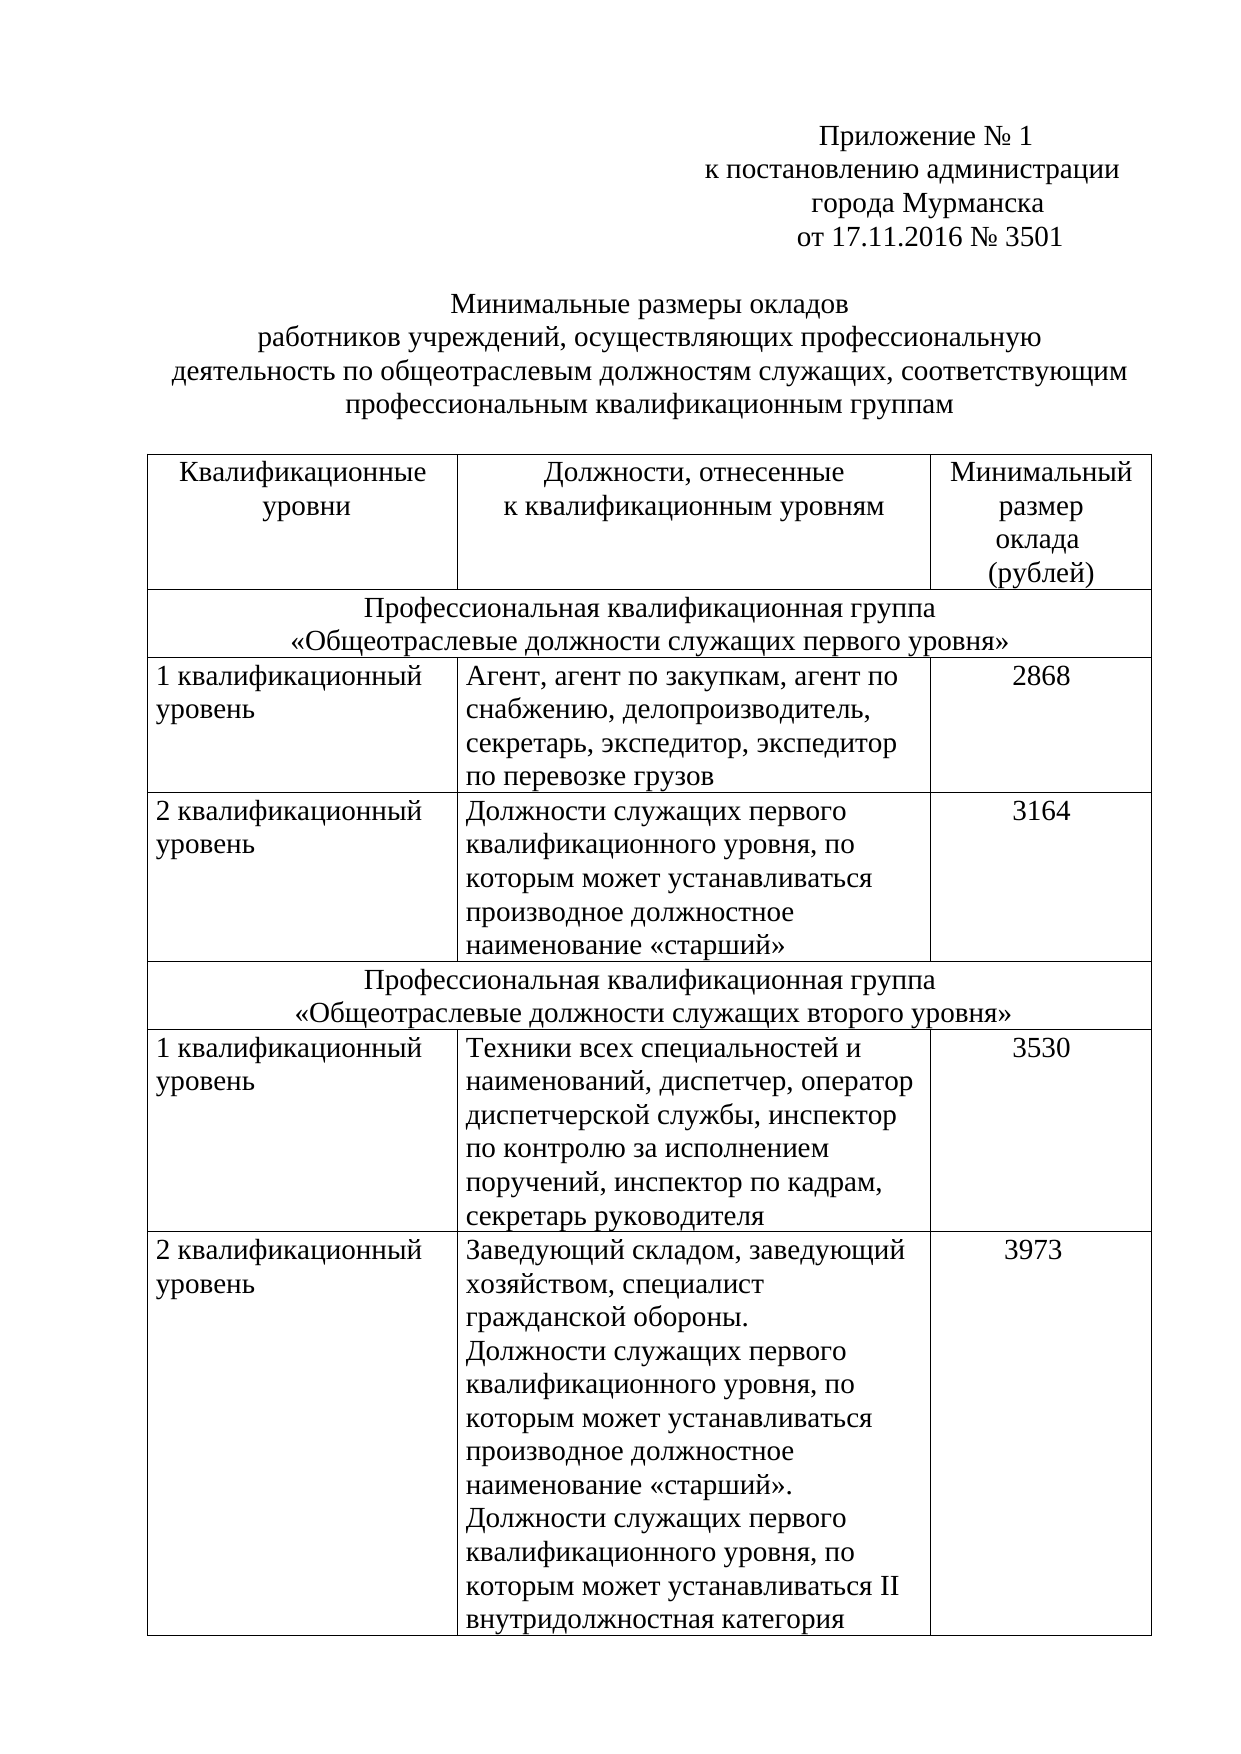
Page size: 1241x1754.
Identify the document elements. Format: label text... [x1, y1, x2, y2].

table_header Квалификационные уровни [148, 455, 457, 589]
table_cell 3164 [931, 793, 1151, 961]
table_cell 2868 [931, 658, 1151, 792]
text Минимальные размеры окладов [148, 286, 1152, 319]
text к постановлению администрации [148, 152, 1152, 185]
table_cell Профессиональная квалификационная группа «Общеотраслевые должности служащих первого уровня» [148, 590, 1151, 657]
table_cell 1 квалификационный уровень [148, 658, 457, 792]
text города Мурманска [148, 185, 1152, 219]
table_cell Техники всех специальностей и наименований, диспетчер, оператор диспетчерской службы, инспектор по контролю за исполнением поручений, инспектор по кадрам, секретарь руководителя [458, 1030, 930, 1231]
text деятельность по общеотраслевым должностям служащих, соответствующим профессиональным квалификационным группам [148, 353, 1152, 420]
table_cell 1 квалификационный уровень [148, 1030, 457, 1231]
table_header Должности, отнесенные к квалификационным уровням [458, 455, 930, 589]
table_cell 3973 [931, 1232, 1151, 1635]
table_cell Агент, агент по закупкам, агент по снабжению, делопроизводитель, секретарь, экспедитор, экспедитор по перевозке грузов [458, 658, 930, 792]
table_cell 2 квалификационный уровень [148, 1232, 457, 1635]
table_header Минимальный размер оклада (рублей) [931, 455, 1151, 589]
text от 17.11.2016 № 3501 [148, 219, 1152, 252]
text Приложение № 1 [148, 118, 1152, 152]
text работников учреждений, осуществляющих профессиональную [148, 319, 1152, 353]
table_cell Должности служащих первого квалификационного уровня, по которым может устанавливаться производное должностное наименование «старший» [458, 793, 930, 961]
table_cell 3530 [931, 1030, 1151, 1231]
table_cell Профессиональная квалификационная группа «Общеотраслевые должности служащих второго уровня» [148, 962, 1151, 1029]
table_cell 2 квалификационный уровень [148, 793, 457, 961]
table_cell Заведующий складом, заведующий хозяйством, специалист гражданской обороны. Должности служащих первого квалификационного уровня, по которым может устанавливаться производное должностное наименование «старший». Должности служащих первого квалификационного уровня, по которым может устанавливаться II внутридолжностная категория [458, 1232, 930, 1635]
